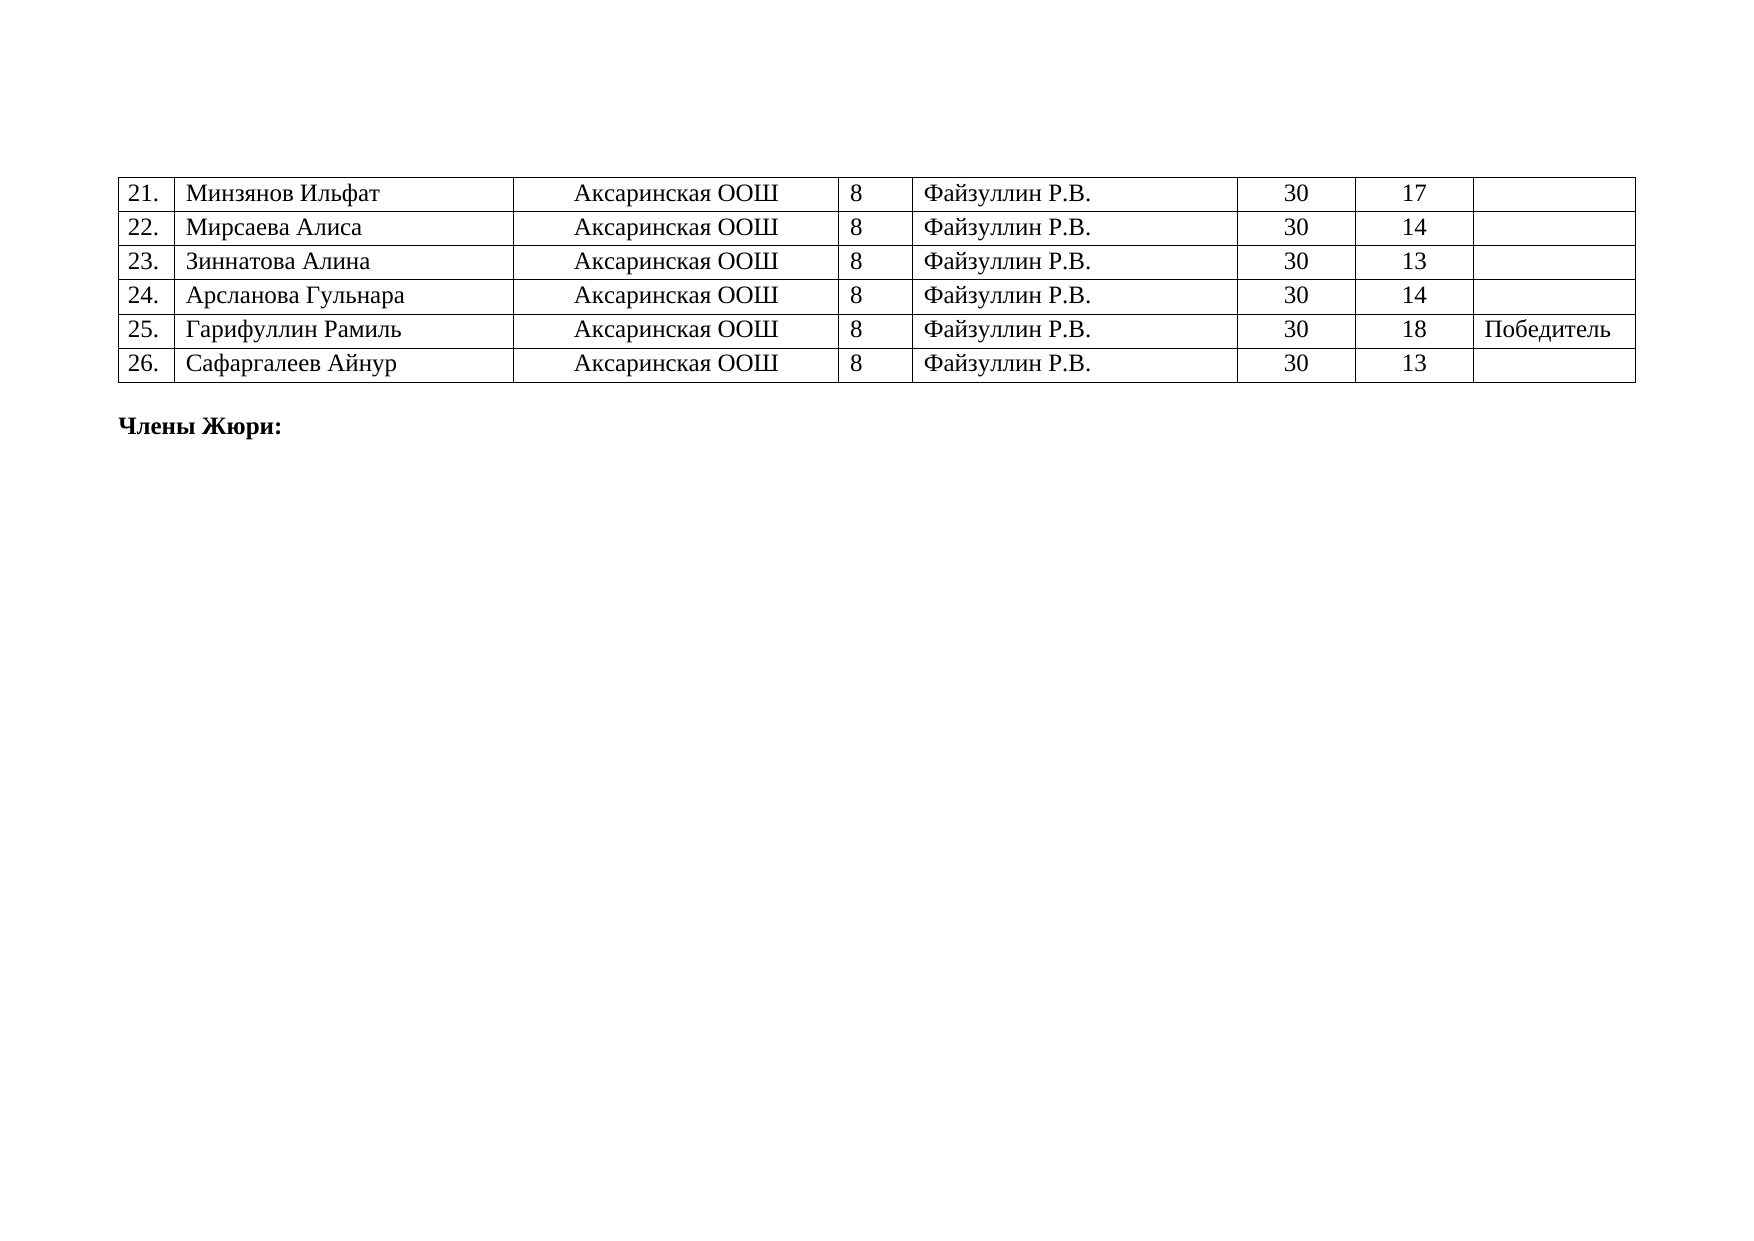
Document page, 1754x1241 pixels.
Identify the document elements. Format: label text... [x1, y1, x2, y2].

table_cell Гарифуллин Рамиль [175, 315, 513, 347]
table_cell 8 [839, 212, 912, 245]
table_cell 18 [1356, 315, 1473, 347]
table_cell Аксаринская ООШ [514, 178, 838, 211]
table_cell Файзуллин Р.В. [913, 349, 1237, 382]
table_cell 14 [1356, 280, 1473, 313]
table_cell 30 [1238, 315, 1355, 347]
table_cell Победитель [1474, 315, 1635, 347]
table_cell [119, 212, 174, 245]
table_cell [1474, 349, 1635, 382]
table_cell 30 [1238, 178, 1355, 211]
table_cell 8 [839, 349, 912, 382]
table_cell [119, 178, 174, 211]
table_cell Файзуллин Р.В. [913, 212, 1237, 245]
table_cell Аксаринская ООШ [514, 246, 838, 279]
table_cell [119, 315, 174, 347]
table_cell [119, 280, 174, 313]
table_cell [1474, 280, 1635, 313]
table_cell Мирсаева Алиса [175, 212, 513, 245]
table_cell Аксаринская ООШ [514, 349, 838, 382]
table_cell 17 [1356, 178, 1473, 211]
table_cell 13 [1356, 246, 1473, 279]
table_cell Аксаринская ООШ [514, 212, 838, 245]
table_cell 8 [839, 315, 912, 347]
table_cell 8 [839, 246, 912, 279]
table_cell Файзуллин Р.В. [913, 246, 1237, 279]
table_cell 13 [1356, 349, 1473, 382]
table_cell 30 [1238, 212, 1355, 245]
table_cell Файзуллин Р.В. [913, 280, 1237, 313]
text Члены Жюри: [118, 411, 1636, 440]
table_cell Сафаргалеев Айнур [175, 349, 513, 382]
table_cell 8 [839, 280, 912, 313]
table_cell [1474, 246, 1635, 279]
table_cell [119, 349, 174, 382]
table_cell 30 [1238, 349, 1355, 382]
table_cell [119, 246, 174, 279]
table_cell Аксаринская ООШ [514, 280, 838, 313]
table_cell Арсланова Гульнара [175, 280, 513, 313]
table_cell Минзянов Ильфат [175, 178, 513, 211]
table_cell 8 [839, 178, 912, 211]
table_cell [1474, 178, 1635, 211]
table_cell Файзуллин Р.В. [913, 178, 1237, 211]
table_cell 14 [1356, 212, 1473, 245]
table_cell 30 [1238, 246, 1355, 279]
table_cell Зиннатова Алина [175, 246, 513, 279]
table_cell Файзуллин Р.В. [913, 315, 1237, 347]
table_cell Аксаринская ООШ [514, 315, 838, 347]
table_cell 30 [1238, 280, 1355, 313]
table_cell [1474, 212, 1635, 245]
